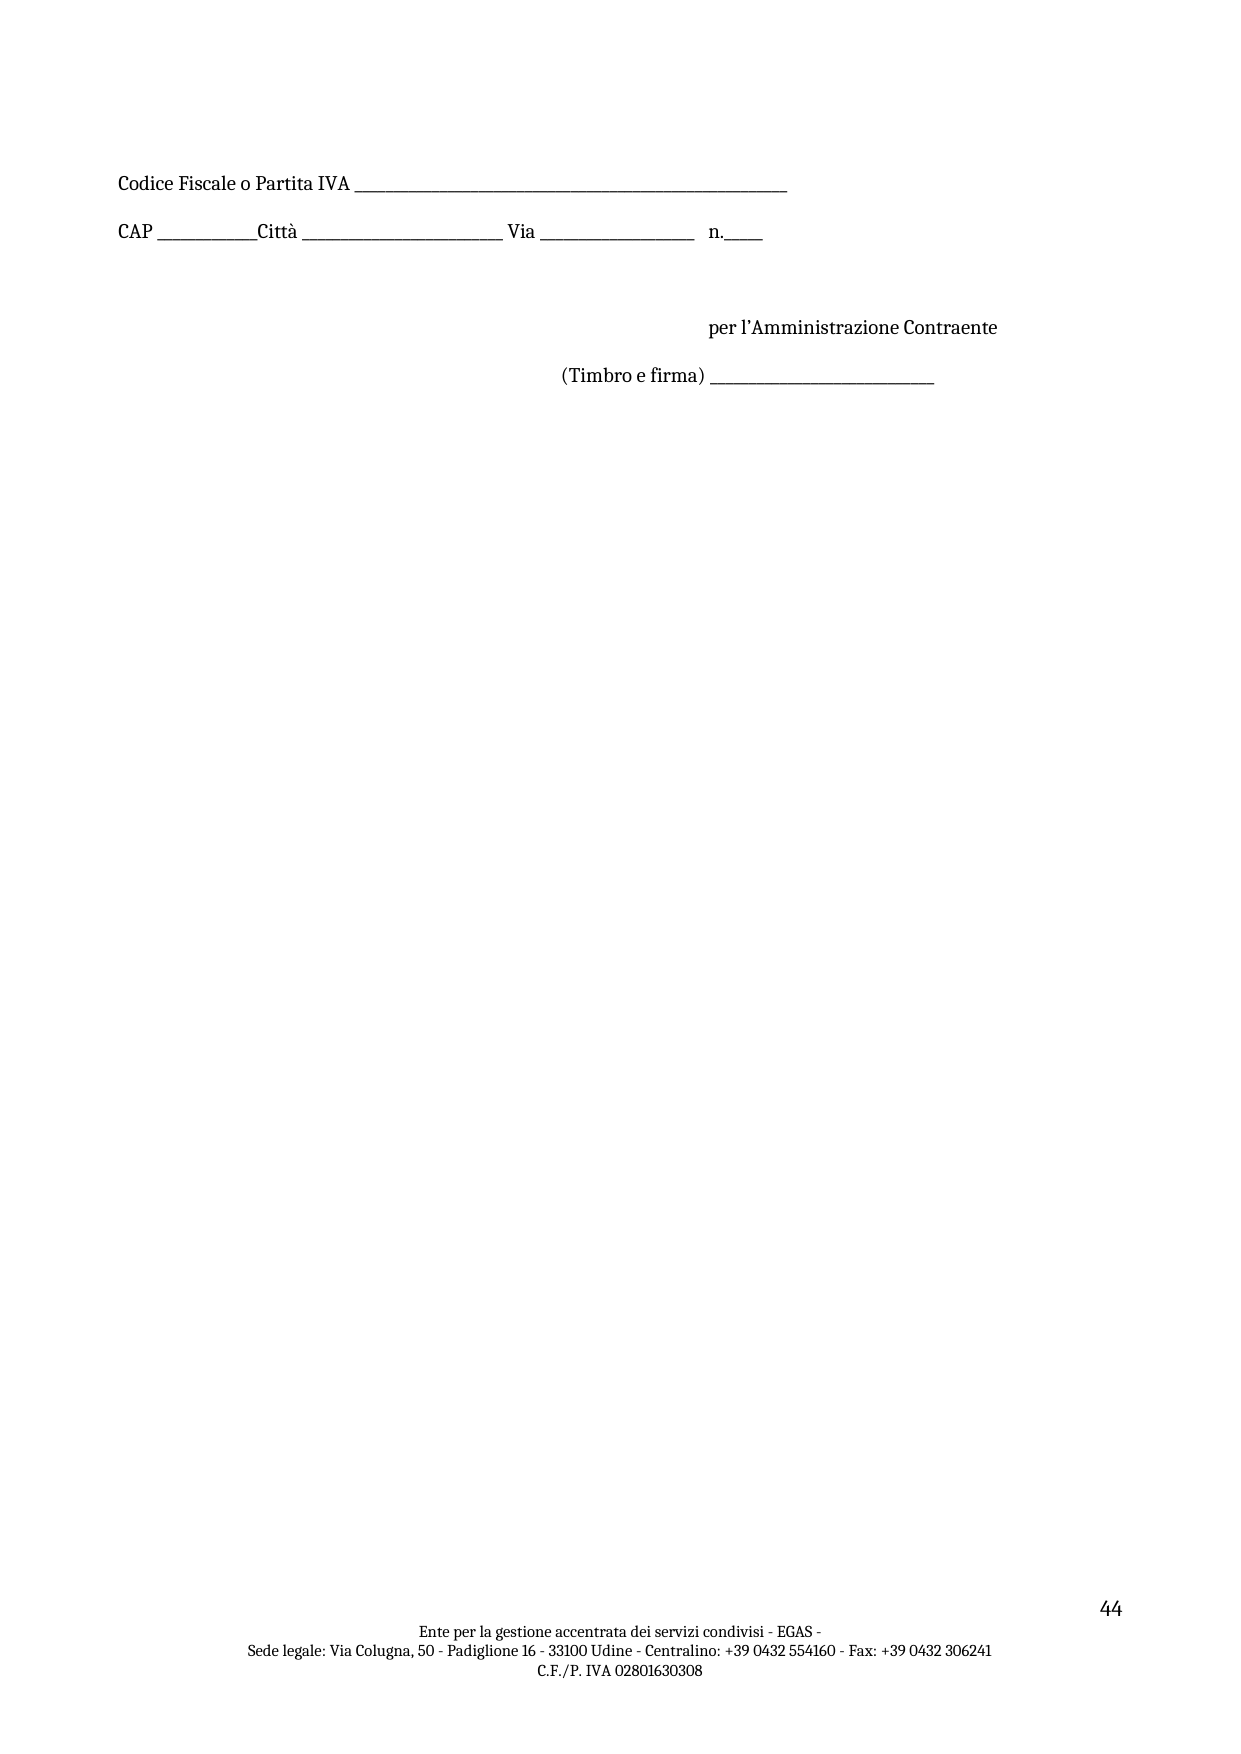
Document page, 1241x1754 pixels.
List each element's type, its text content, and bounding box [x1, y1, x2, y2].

text per l’Amministrazione Contraente [634, 316, 1122, 339]
text CAP _____________Città __________________________ Via ____________________ n._____ [118, 219, 1122, 243]
text (Timbro e firma) _____________________________ [487, 363, 1122, 387]
text Codice Fiscale o Partita IVA ________________________________________________________ [118, 172, 1122, 196]
